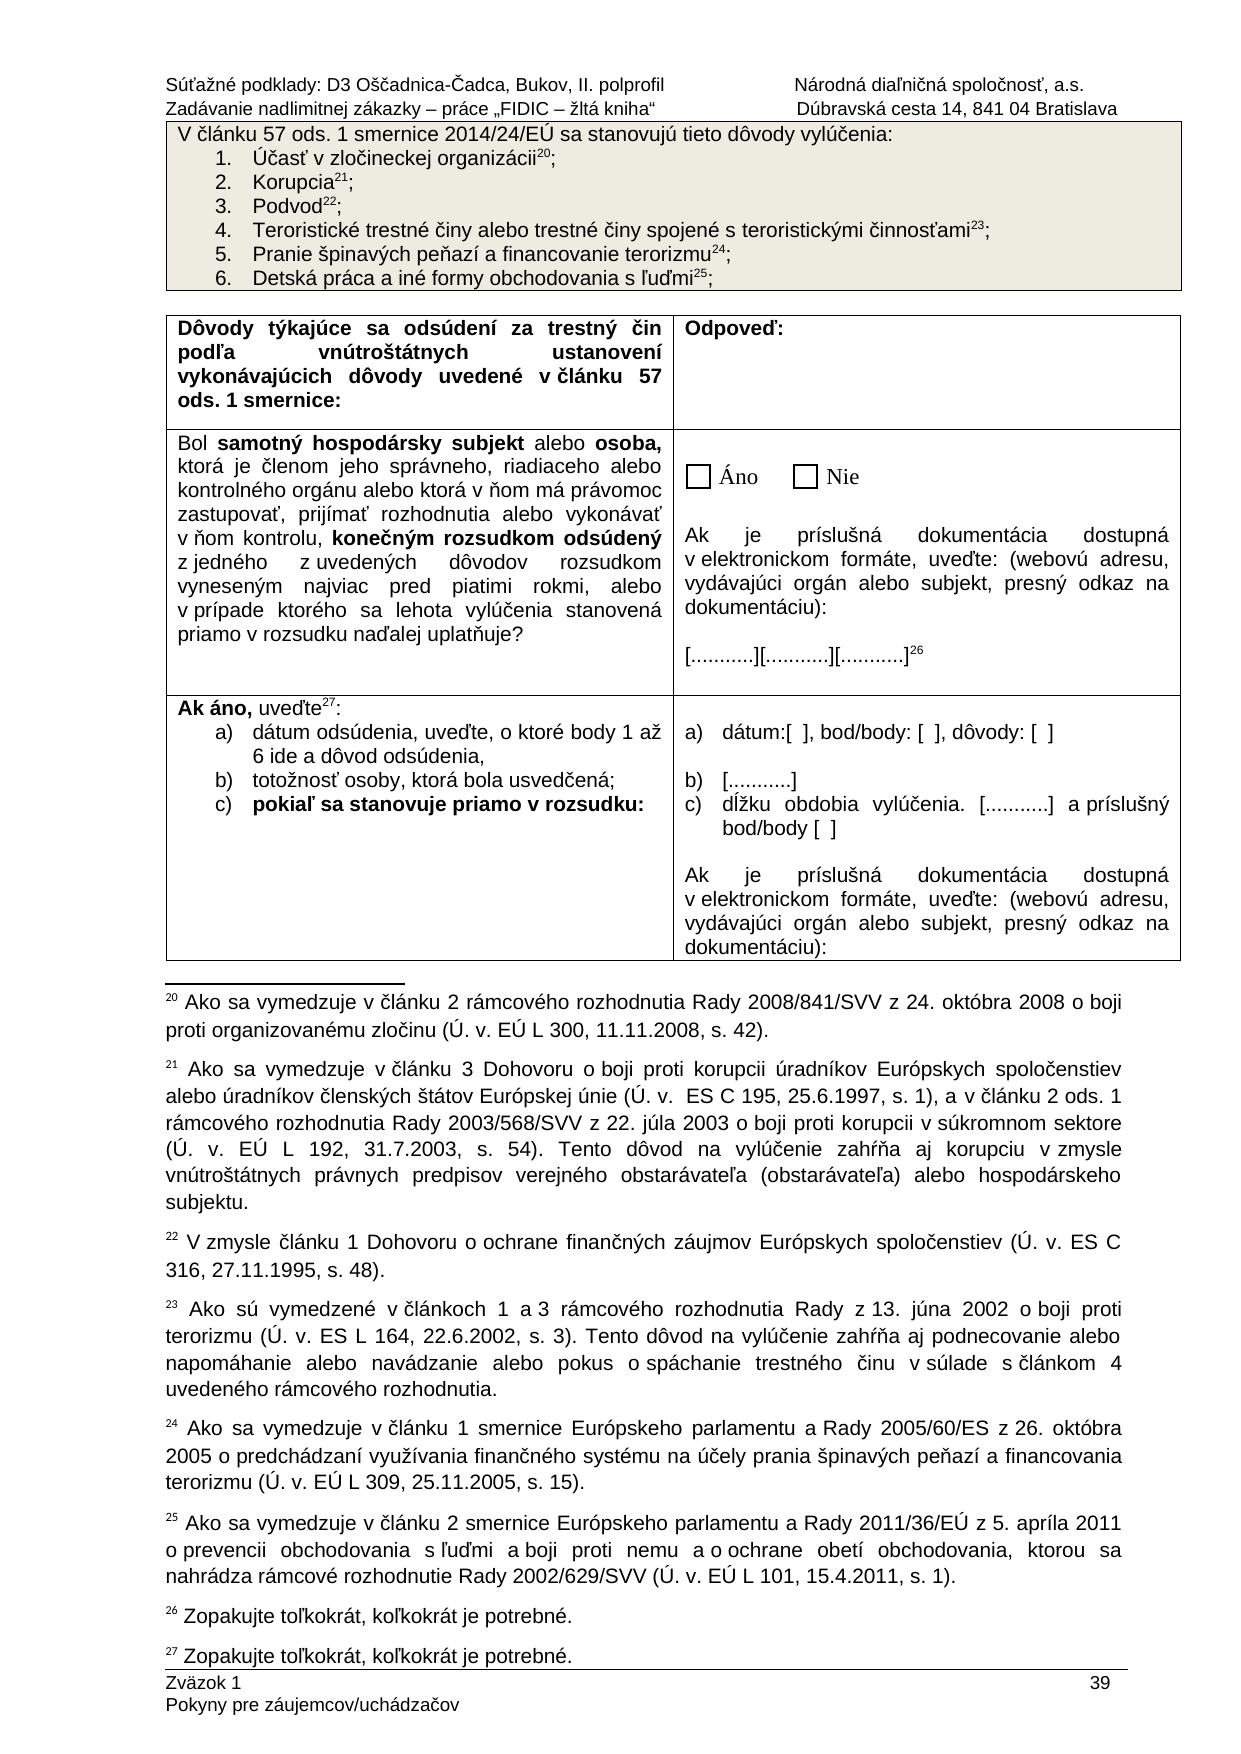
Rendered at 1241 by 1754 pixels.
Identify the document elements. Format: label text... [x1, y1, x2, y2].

table_header V článku 57 ods. 1 smernice 2014/24/EÚ sa stanovujú tieto dôvody vylúčenia: Účasť v zločineckej organizácii; Korupcia; Podvod; Teroristické trestné činy alebo trestné činy spojené s teroristickými činnosťami; Pranie špinavých peňazí a financovanie terorizmu; Detská práca a iné formy obchodovania s ľuďmi; [167, 122, 1181, 290]
table_cell Ak je príslušná dokumentácia dostupná v elektronickom formáte, uveďte: (webovú adresu, vydávajúci orgán alebo subjekt, presný odkaz na dokumentáciu): [...........][...........][...........] [674, 430, 1180, 694]
table_cell dátum:[ ], bod/body: [ ], dôvody: [ ] [...........] dĺžku obdobia vylúčenia. [...........] a príslušný bod/body [ ] Ak je príslušná dokumentácia dostupná v elektronickom formáte, uveďte: (webovú adresu, vydávajúci orgán alebo subjekt, presný odkaz na dokumentáciu): [...........][...........][...........] [674, 696, 1180, 960]
table_header Odpoveď: [674, 316, 1180, 429]
table_cell Ak áno, uveďte: dátum odsúdenia, uveďte, o ktoré body 1 až 6 ide a dôvod odsúdenia, totožnosť osoby, ktorá bola usvedčená; pokiaľ sa stanovuje priamo v rozsudku: [167, 696, 673, 960]
table_cell Bol samotný hospodársky subjekt alebo osoba, ktorá je členom jeho správneho, riadiaceho alebo kontrolného orgánu alebo ktorá v ňom má právomoc zastupovať, prijímať rozhodnutia alebo vykonávať v ňom kontrolu, konečným rozsudkom odsúdený z jedného z uvedených dôvodov rozsudkom vyneseným najviac pred piatimi rokmi, alebo v prípade ktorého sa lehota vylúčenia stanovená priamo v rozsudku naďalej uplatňuje? [167, 430, 673, 694]
table_header Dôvody týkajúce sa odsúdení za trestný čin podľa vnútroštátnych ustanovení vykonávajúcich dôvody uvedené v článku 57 ods. 1 smernice: [167, 316, 673, 429]
